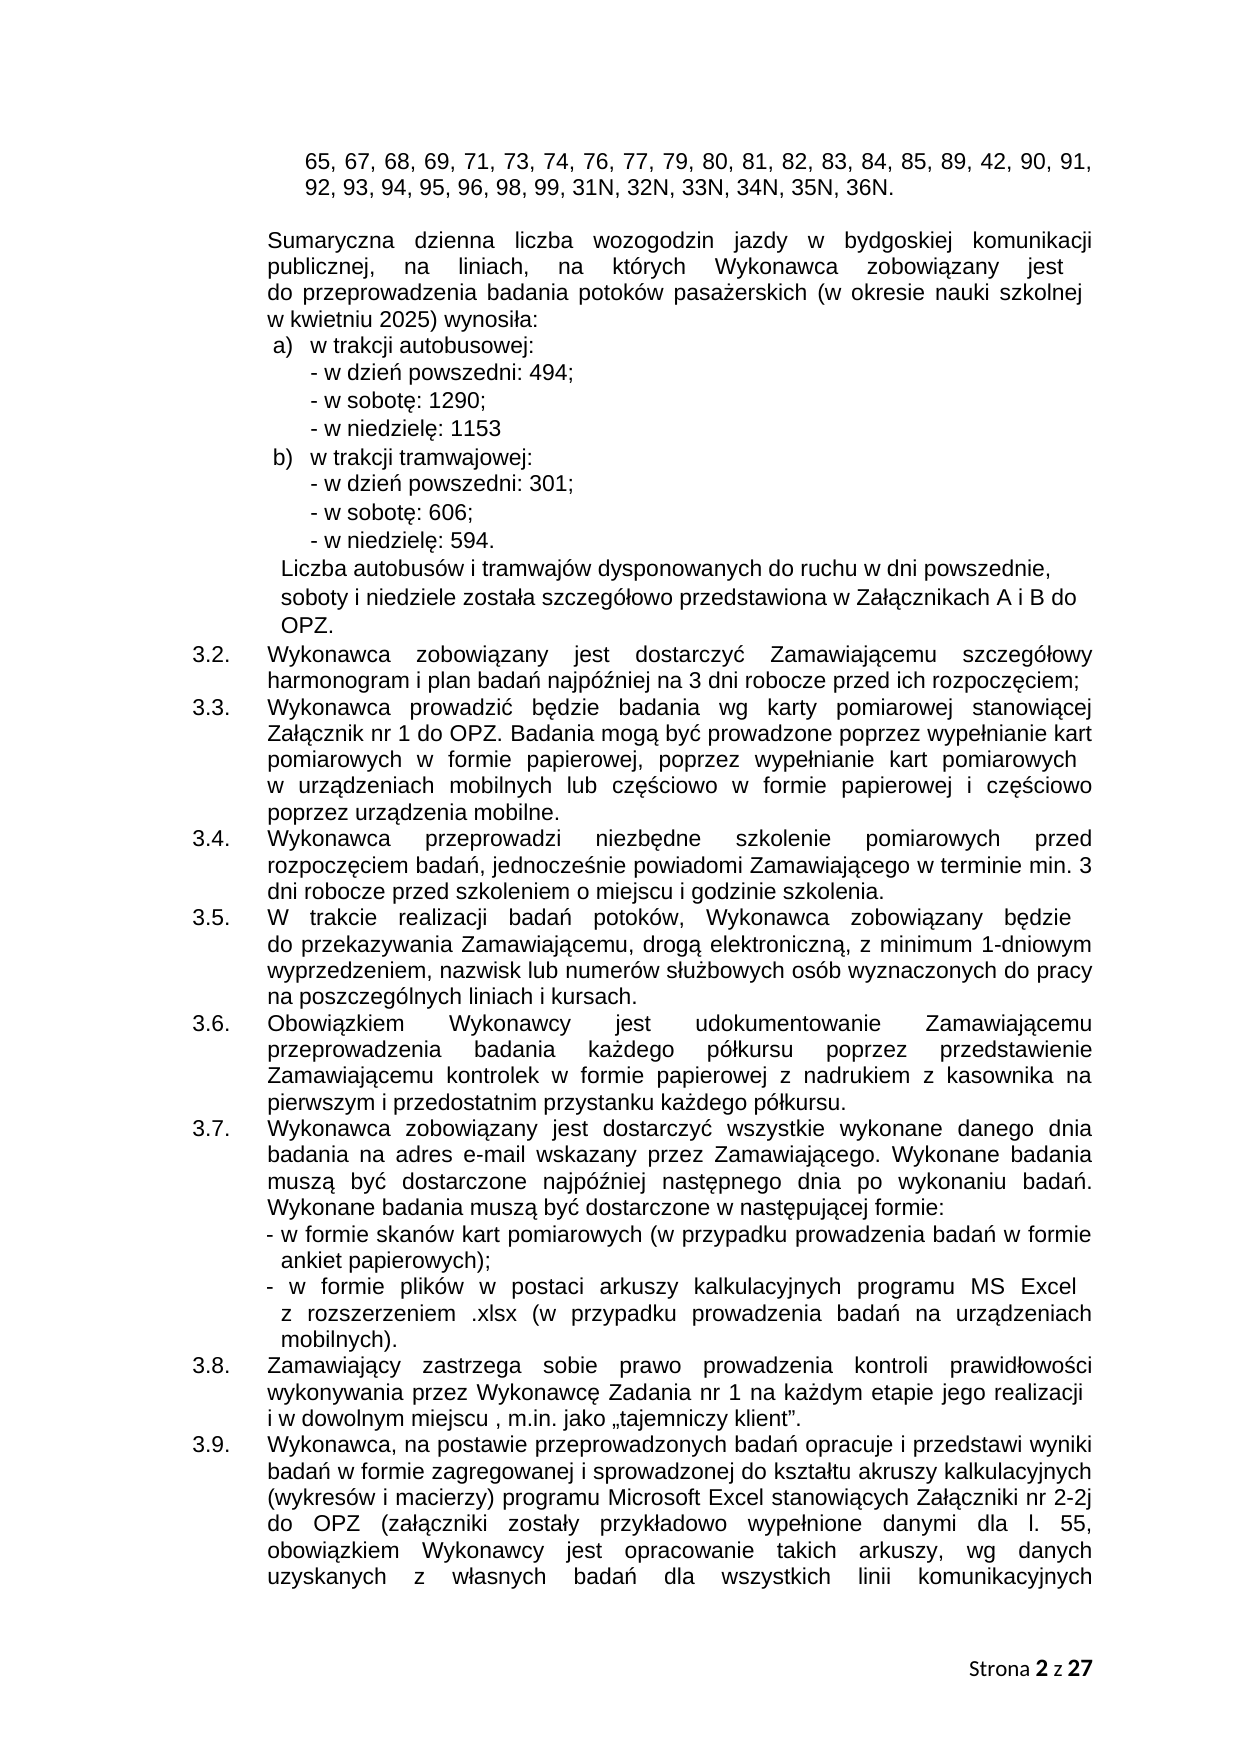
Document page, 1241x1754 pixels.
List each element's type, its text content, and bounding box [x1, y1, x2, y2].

list Wykonawca przeprowadzi niezbędne szkolenie pomiarowych przed rozpoczęciem badań, jednocześnie powiadomi Zamawiającego w terminie min. 3 dni robocze przed szkoleniem o miejscu i godzinie szkolenia. [192, 825, 1093, 904]
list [192, 1431, 1093, 1589]
text - w niedzielę: 1153 [310, 415, 1093, 442]
list Wykonawca prowadzić będzie badania wg karty pomiarowej stanowiącej Załącznik nr 1 do OPZ. Badania mogą być prowadzone poprzez wypełnianie kart pomiarowych w formie papierowej, poprzez wypełnianie kart pomiarowych w urządzeniach mobilnych lub częściowo w formie papierowej i częściowo poprzez urządzenia mobilne. [192, 693, 1093, 825]
list w trakcji autobusowej: [273, 332, 1093, 358]
text - w niedzielę: 594. [310, 527, 1093, 553]
text - w dzień powszedni: 301; [310, 470, 1093, 496]
list Wykonawca zobowiązany jest dostarczyć Zamawiającemu szczegółowy harmonogram i plan badań najpóźniej na 3 dni robocze przed ich rozpoczęciem; [192, 641, 1093, 693]
list Wykonawca zobowiązany jest dostarczyć wszystkie wykonane danego dnia badania na adres e-mail wskazany przez Zamawiającego. Wykonane badania muszą być dostarczone najpóźniej następnego dnia po wykonaniu badań. Wykonane badania muszą być dostarczone w następującej formie: [192, 1115, 1093, 1221]
list W trakcie realizacji badań potoków, Wykonawca zobowiązany będzie do przekazywania Zamawiającemu, drogą elektroniczną, z minimum 1-dniowym wyprzedzeniem, nazwisk lub numerów służbowych osób wyznaczonych do pracy na poszczególnych liniach i kursach. [192, 904, 1093, 1010]
text - w dzień powszedni: 494; [310, 358, 1093, 385]
list w trakcji tramwajowej: [273, 444, 1093, 470]
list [267, 148, 1093, 200]
list Sumaryczna dzienna liczba wozogodzin jazdy w bydgoskiej komunikacji publicznej, na liniach, na których Wykonawca zobowiązany jest do przeprowadzenia badania potoków pasażerskich (w okresie nauki szkolnej w kwietniu 2025) wynosiła: [267, 227, 1093, 332]
text - w sobotę: 606; [310, 498, 1093, 525]
list - w formie skanów kart pomiarowych (w przypadku prowadzenia badań w formie ankiet papierowych); [266, 1221, 1093, 1273]
text Liczba autobusów i tramwajów dysponowanych do ruchu w dni powszednie, soboty i niedziele została szczegółowo przedstawiona w Załącznikach A i B do OPZ. [281, 555, 1093, 639]
list - w formie plików w postaci arkuszy kalkulacyjnych programu MS Excel z rozszerzeniem .xlsx (w przypadku prowadzenia badań na urządzeniach mobilnych). [266, 1273, 1093, 1352]
text - w sobotę: 1290; [310, 387, 1093, 413]
list Obowiązkiem Wykonawcy jest udokumentowanie Zamawiającemu przeprowadzenia badania każdego półkursu poprzez przedstawienie Zamawiającemu kontrolek w formie papierowej z nadrukiem z kasownika na pierwszym i przedostatnim przystanku każdego półkursu. [192, 1010, 1093, 1115]
list Zamawiający zastrzega sobie prawo prowadzenia kontroli prawidłowości wykonywania przez Wykonawcę Zadania nr 1 na każdym etapie jego realizacji i w dowolnym miejscu , m.in. jako „tajemniczy klient”. [192, 1352, 1093, 1431]
